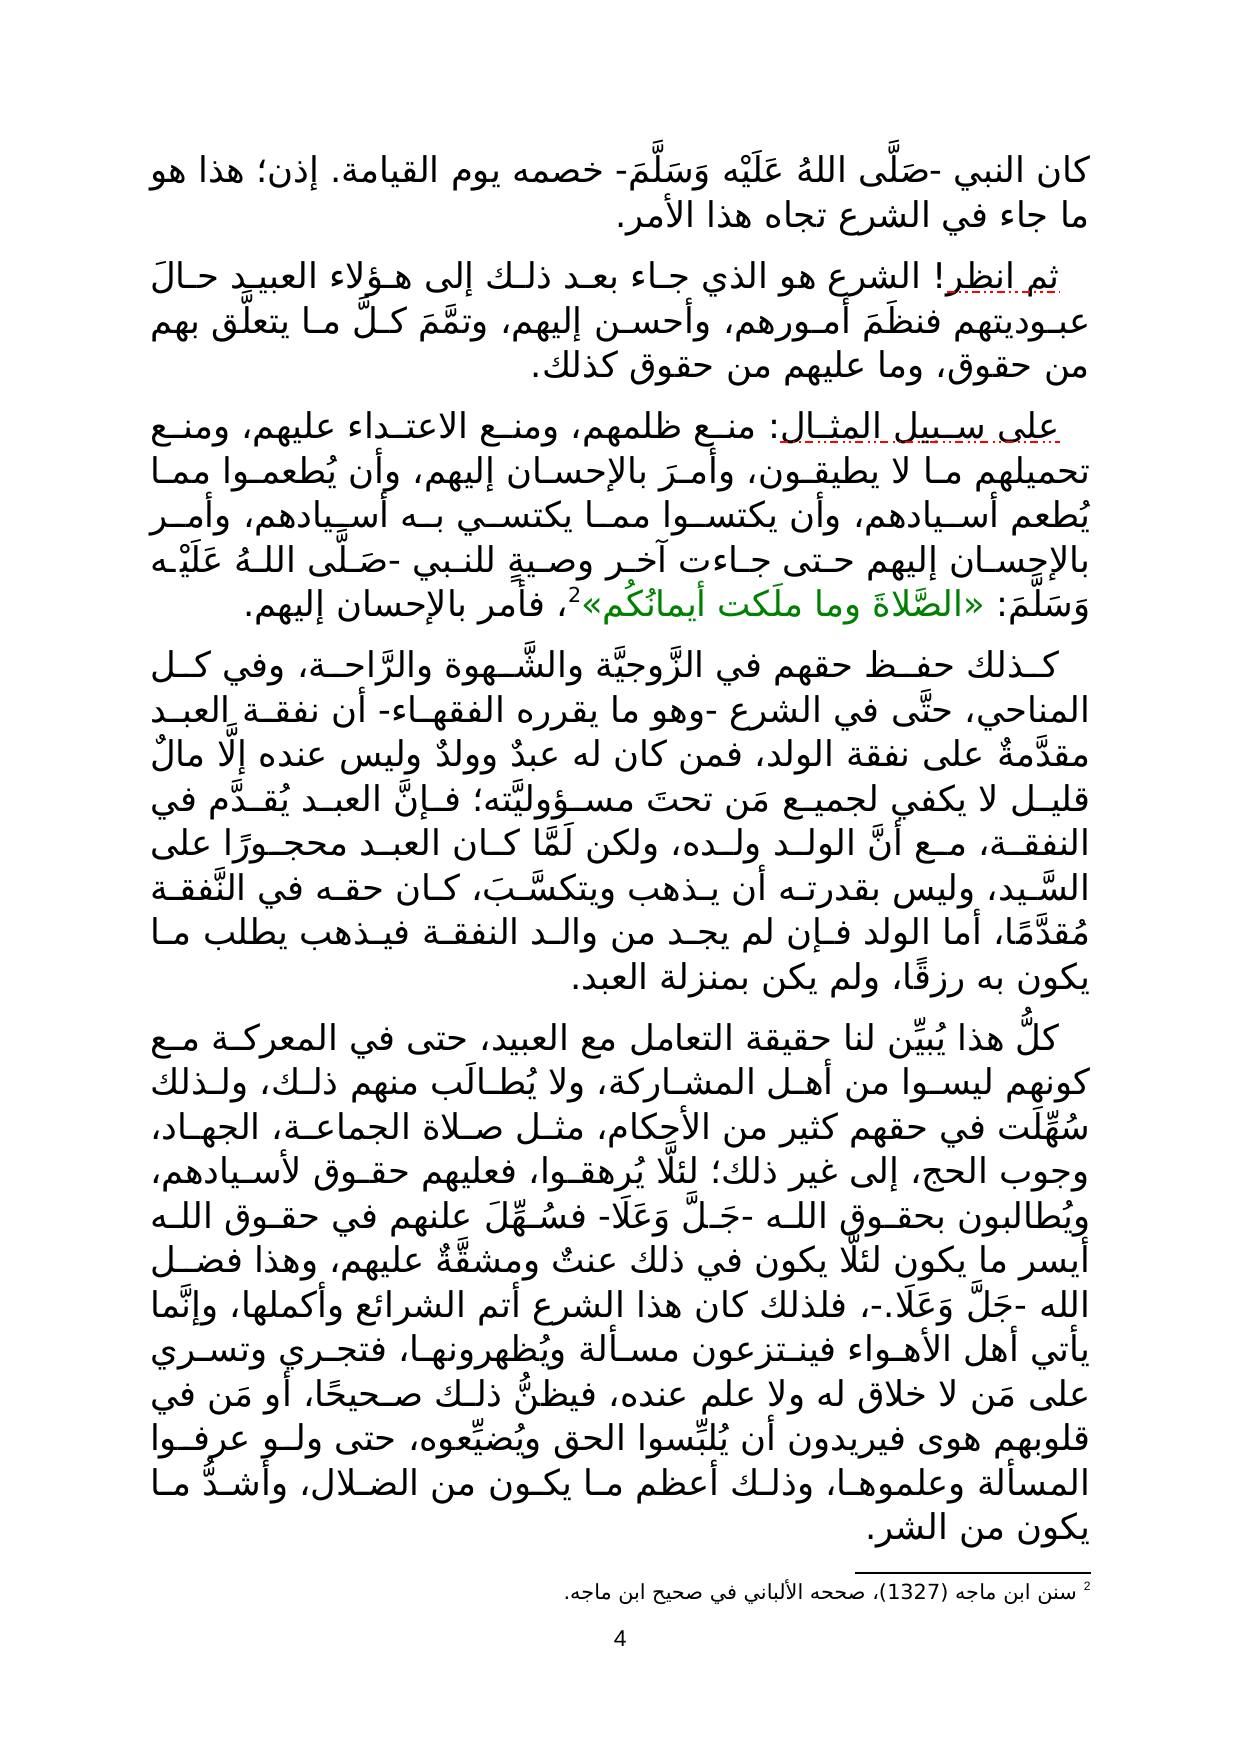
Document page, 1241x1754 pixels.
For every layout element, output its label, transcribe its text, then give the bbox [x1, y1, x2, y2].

text على سبيل المثال: منع ظلمهم، ومنع الاعتداء عليهم، ومنع تحميلهم ما لا يطيقون، وأمرَ بالإحسان إليهم، وأن يُطعموا مما يُطعم أسيادهم، وأن يكتسوا مما يكتسي به أسيادهم، وأمر بالإحسان إليهم حتى جاءت آخر وصيةٍ للنبي -صَلَّى اللهُ عَلَيْه وَسَلَّمَ: «الصَّلاةَ وما ملَكت أيمانُكُم»، فأمر بالإحسان إليهم. [150, 406, 1090, 625]
text ثم انظر! الشرع هو الذي جاء بعد ذلك إلى هؤلاء العبيد حالَ عبوديتهم فنظَمَ أمورهم، وأحسن إليهم، وتمَّمَ كلَّ ما يتعلَّق بهم من حقوق، وما عليهم من حقوق كذلك. [150, 256, 1090, 386]
text كذلك حفظ حقهم في الزَّوجيَّة والشَّهوة والرَّاحة، وفي كل المناحي، حتَّى في الشرع -وهو ما يقرره الفقهاء- أن نفقة العبد مقدَّمةٌ على نفقة الولد، فمن كان له عبدٌ وولدٌ وليس عنده إلَّا مالٌ قليل لا يكفي لجميع مَن تحتَ مسؤوليَّته؛ فإنَّ العبد يُقدَّم في النفقة، مع أنَّ الولد ولده، ولكن لَمَّا كان العبد محجورًا على السَّيد، وليس بقدرته أن يذهب ويتكسَّبَ، كان حقه في النَّفقة مُقدَّمًا، أما الولد فإن لم يجد من والد النفقة فيذهب يطلب ما يكون به رزقًا، ولم يكن بمنزلة العبد. [150, 645, 1090, 997]
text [150, 150, 1090, 236]
text كلُّ هذا يُبيِّن لنا حقيقة التعامل مع العبيد، حتى في المعركة مع كونهم ليسوا من أهل المشاركة، ولا يُطالَب منهم ذلك، ولذلك سُهِّلَت في حقهم كثير من الأحكام، مثل صلاة الجماعة، الجهاد، وجوب الحج، إلى غير ذلك؛ لئلَّا يُرهقوا، فعليهم حقوق لأسيادهم، ويُطالبون بحقوق الله -جَلَّ وَعَلَا- فسُهِّلَ علنهم في حقوق الله أيسر ما يكون لئلَّا يكون في ذلك عنتٌ ومشقَّةٌ عليهم، وهذا فضل الله -جَلَّ وَعَلَا.-، فلذلك كان هذا الشرع أتم الشرائع وأكملها، وإنَّما يأتي أهل الأهواء فينتزعون مسألة ويُظهرونها، فتجري وتسري على مَن لا خلاق له ولا علم عنده، فيظنُّ ذلك صحيحًا، أو مَن في قلوبهم هوى فيريدون أن يُلبِّسوا الحق ويُضيِّعوه، حتى ولو عرفوا المسألة وعلموها، وذلك أعظم ما يكون من الضلال، وأشدُّ ما يكون من الشر. [150, 1017, 1090, 1548]
